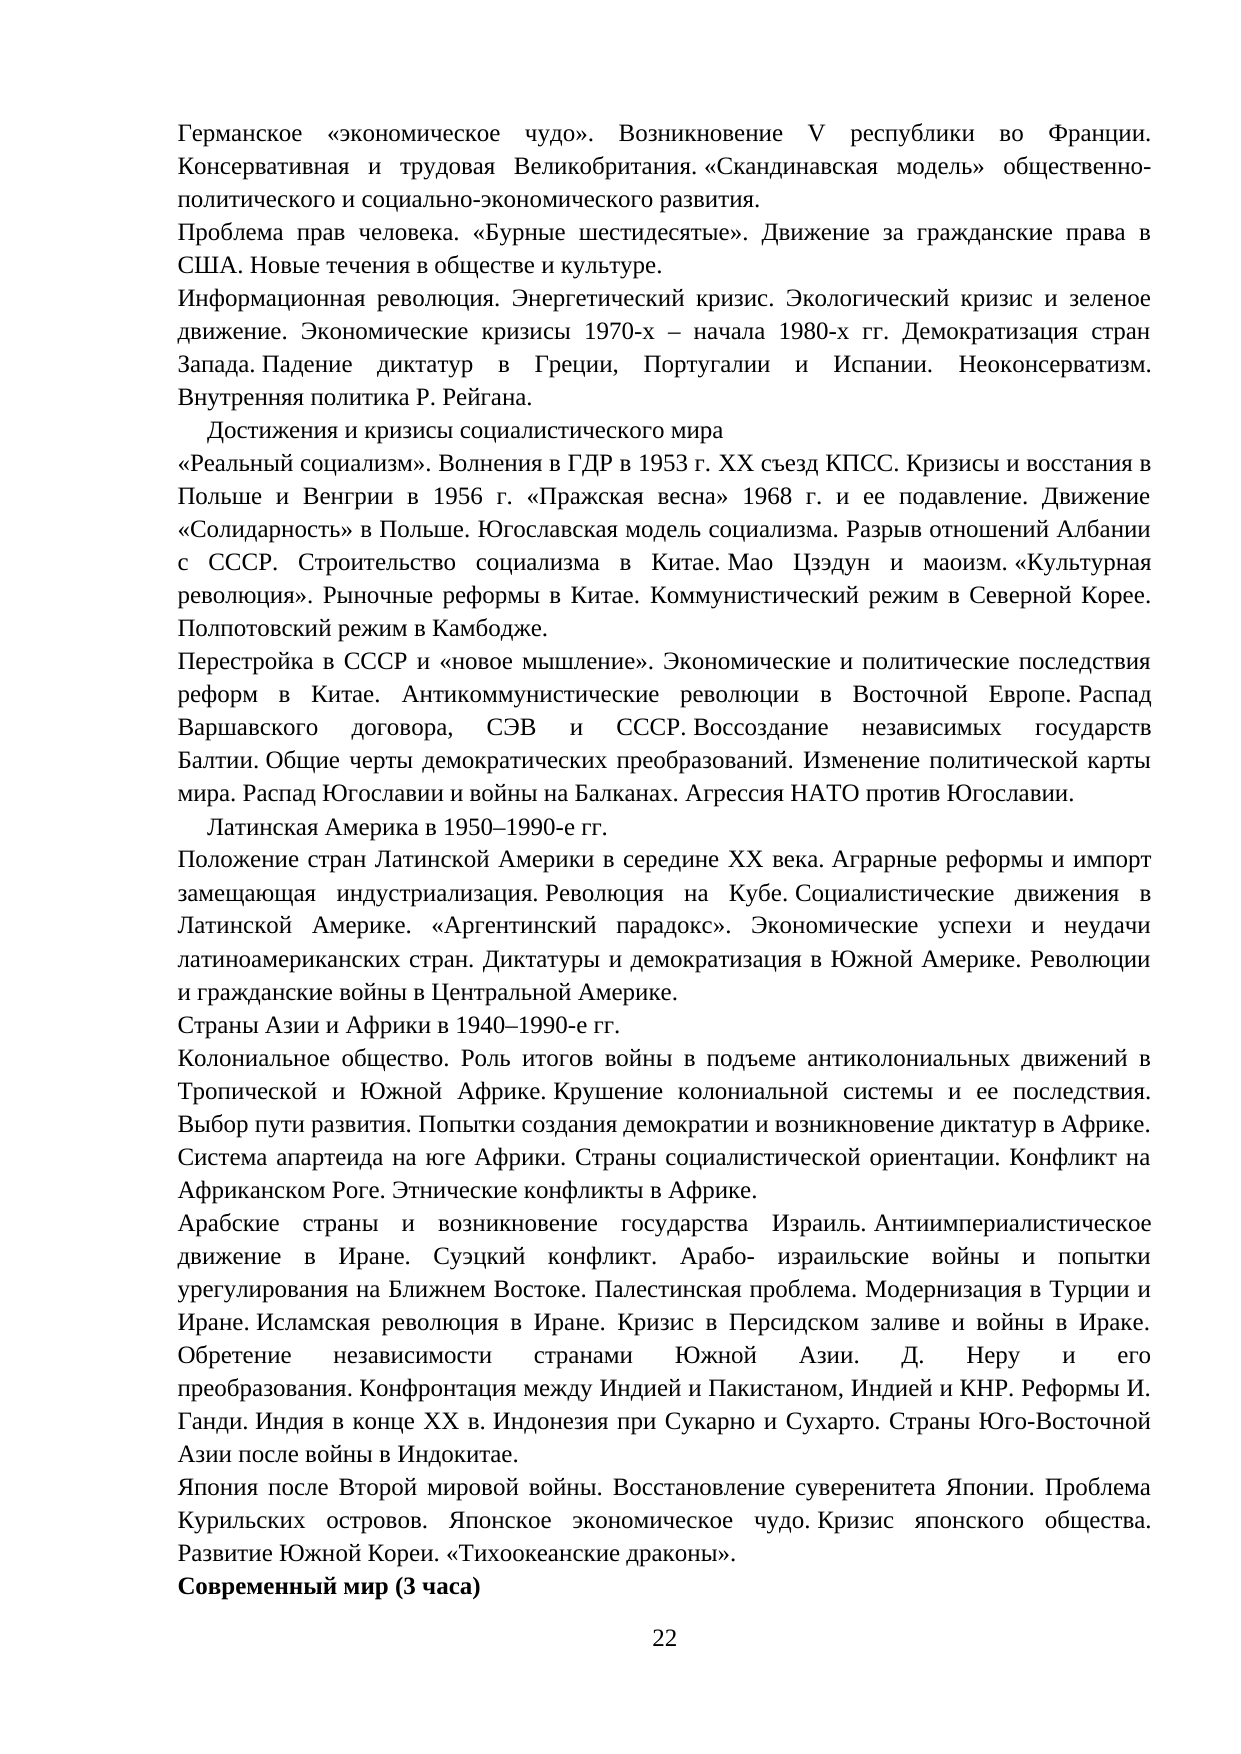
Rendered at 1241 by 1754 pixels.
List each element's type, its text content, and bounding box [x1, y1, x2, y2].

text Перестройка в СССР и «новое мышление». Экономические и политические последствия реформ в Китае. Антикоммунистические революции в Восточной Европе. Распад Варшавского договора, СЭВ и СССР. Воссоздание независимых государств Балтии. Общие черты демократических преобразований. Изменение политической карты мира. Распад Югославии и войны на Балканах. Агрессия НАТО против Югославии. [177, 646, 1152, 807]
text Проблема прав человека. «Бурные шестидесятые». Движение за гражданские права в США. Новые течения в обществе и культуре. [177, 217, 1152, 279]
text Информационная революция. Энергетический кризис. Экологический кризис и зеленое движение. Экономические кризисы 1970-х – начала 1980-х гг. Демократизация стран Запада. Падение диктатур в Греции, Португалии и Испании. Неоконсерватизм. Внутренняя политика Р. Рейгана. [177, 283, 1152, 411]
text Япония после Второй мировой войны. Восстановление суверенитета Японии. Проблема Курильских островов. Японское экономическое чудо. Кризис японского общества. Развитие Южной Кореи. «Тихоокеанские драконы». [177, 1472, 1152, 1567]
text Колониальное общество. Роль итогов войны в подъеме антиколониальных движений в Тропической и Южной Африке. Крушение колониальной системы и ее последствия. Выбор пути развития. Попытки создания демократии и возникновение диктатур в Африке. Система апартеида на юге Африки. Страны социалистической ориентации. Конфликт на Африканском Роге. Этнические конфликты в Африке. [177, 1043, 1152, 1203]
text Страны Азии и Африки в 1940–1990-е гг. [177, 1010, 1152, 1038]
text Латинская Америка в 1950–1990-е гг. [207, 812, 1152, 840]
text Положение стран Латинской Америки в середине ХХ века. Аграрные реформы и импорт замещающая индустриализация. Революция на Кубе. Социалистические движения в Латинской Америке. «Аргентинский парадокс». Экономические успехи и неудачи латиноамериканских стран. Диктатуры и демократизация в Южной Америке. Революции и гражданские войны в Центральной Америке. [177, 844, 1152, 1005]
text Современный мир (3 часа) [177, 1571, 1152, 1600]
text «Реальный социализм». Волнения в ГДР в 1953 г. ХХ съезд КПСС. Кризисы и восстания в Польше и Венгрии в 1956 г. «Пражская весна» 1968 г. и ее подавление. Движение «Солидарность» в Польше. Югославская модель социализма. Разрыв отношений Албании с СССР. Строительство социализма в Китае. Мао Цзэдун и маоизм. «Культурная революция». Рыночные реформы в Китае. Коммунистический режим в Северной Корее. Полпотовский режим в Камбодже. [177, 448, 1152, 642]
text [177, 118, 1152, 213]
text Достижения и кризисы социалистического мира [207, 415, 1152, 444]
text Арабские страны и возникновение государства Израиль. Антиимпериалистическое движение в Иране. Суэцкий конфликт. Арабо- израильские войны и попытки урегулирования на Ближнем Востоке. Палестинская проблема. Модернизация в Турции и Иране. Исламская революция в Иране. Кризис в Персидском заливе и войны в Ираке. Обретение независимости странами Южной Азии. Д. Неру и его преобразования. Конфронтация между Индией и Пакистаном, Индией и КНР. Реформы И. Ганди. Индия в конце ХХ в. Индонезия при Сукарно и Сухарто. Страны Юго-Восточной Азии после войны в Индокитае. [177, 1208, 1152, 1468]
